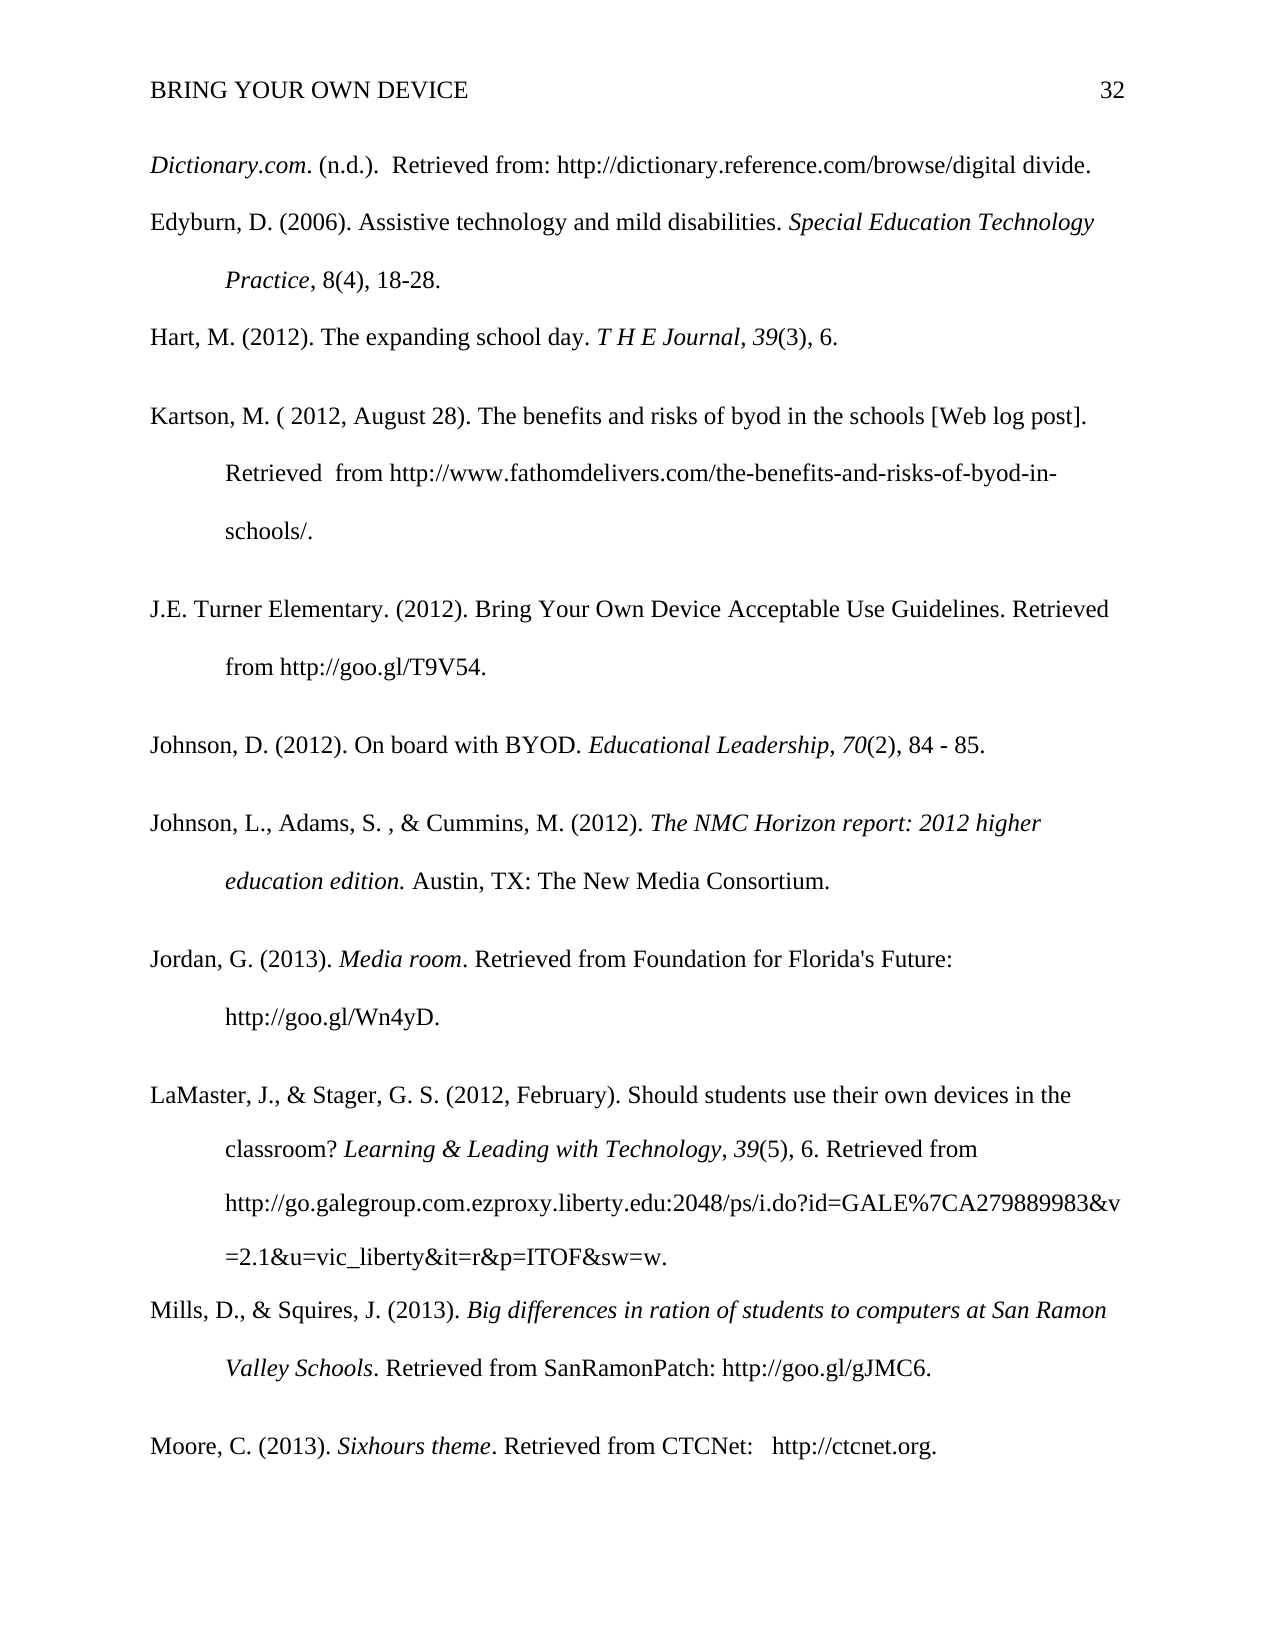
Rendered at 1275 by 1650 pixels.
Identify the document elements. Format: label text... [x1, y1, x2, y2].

text Hart, M. (2012). The expanding school day. T H E Journal, 39(3), 6. [150, 322, 1125, 351]
text Edyburn, D. (2006). Assistive technology and mild disabilities. Special Education Technology Practice, 8(4), 18-28. [150, 207, 1125, 294]
text Jordan, G. (2013). Media room. Retrieved from Foundation for Florida's Future: http://goo.gl/Wn4yD. [150, 944, 1125, 1030]
text Kartson, M. ( 2012, August 28). The benefits and risks of byod in the schools [Web log post]. Retrieved from http://www.fathomdelivers.com/the-benefits-and-risks-of-byod-in-schools/. [150, 401, 1125, 544]
text http://go.galegroup.com.ezproxy.liberty.edu:2048/ps/i.do?id=GALE%7CA279889983&v [150, 1188, 1125, 1216]
text Johnson, D. (2012). On board with BYOD. Educational Leadership, 70(2), 84 - 85. [150, 730, 1125, 759]
text Moore, C. (2013). Sixhours theme. Retrieved from CTCNet: http://ctcnet.org. [150, 1431, 1125, 1460]
text Mills, D., & Squires, J. (2013). Big differences in ration of students to computers at San Ramon Valley Schools. Retrieved from SanRamonPatch: http://goo.gl/gJMC6. [150, 1295, 1125, 1382]
text classroom? Learning & Leading with Technology, 39(5), 6. Retrieved from [150, 1134, 1125, 1163]
text Johnson, L., Adams, S. , & Cummins, M. (2012). The NMC Horizon report: 2012 higher education edition. Austin, TX: The New Media Consortium. [150, 808, 1125, 894]
text LaMaster, J., & Stager, G. S. (2012, February). Should students use their own devices in the [150, 1080, 1125, 1109]
text =2.1&u=vic_liberty&it=r&p=ITOF&sw=w. [150, 1242, 1125, 1270]
text Dictionary.com. (n.d.). Retrieved from: http://dictionary.reference.com/browse/digital divide. [150, 150, 1125, 179]
text J.E. Turner Elementary. (2012). Bring Your Own Device Acceptable Use Guidelines. Retrieved from http://goo.gl/T9V54. [150, 594, 1125, 680]
